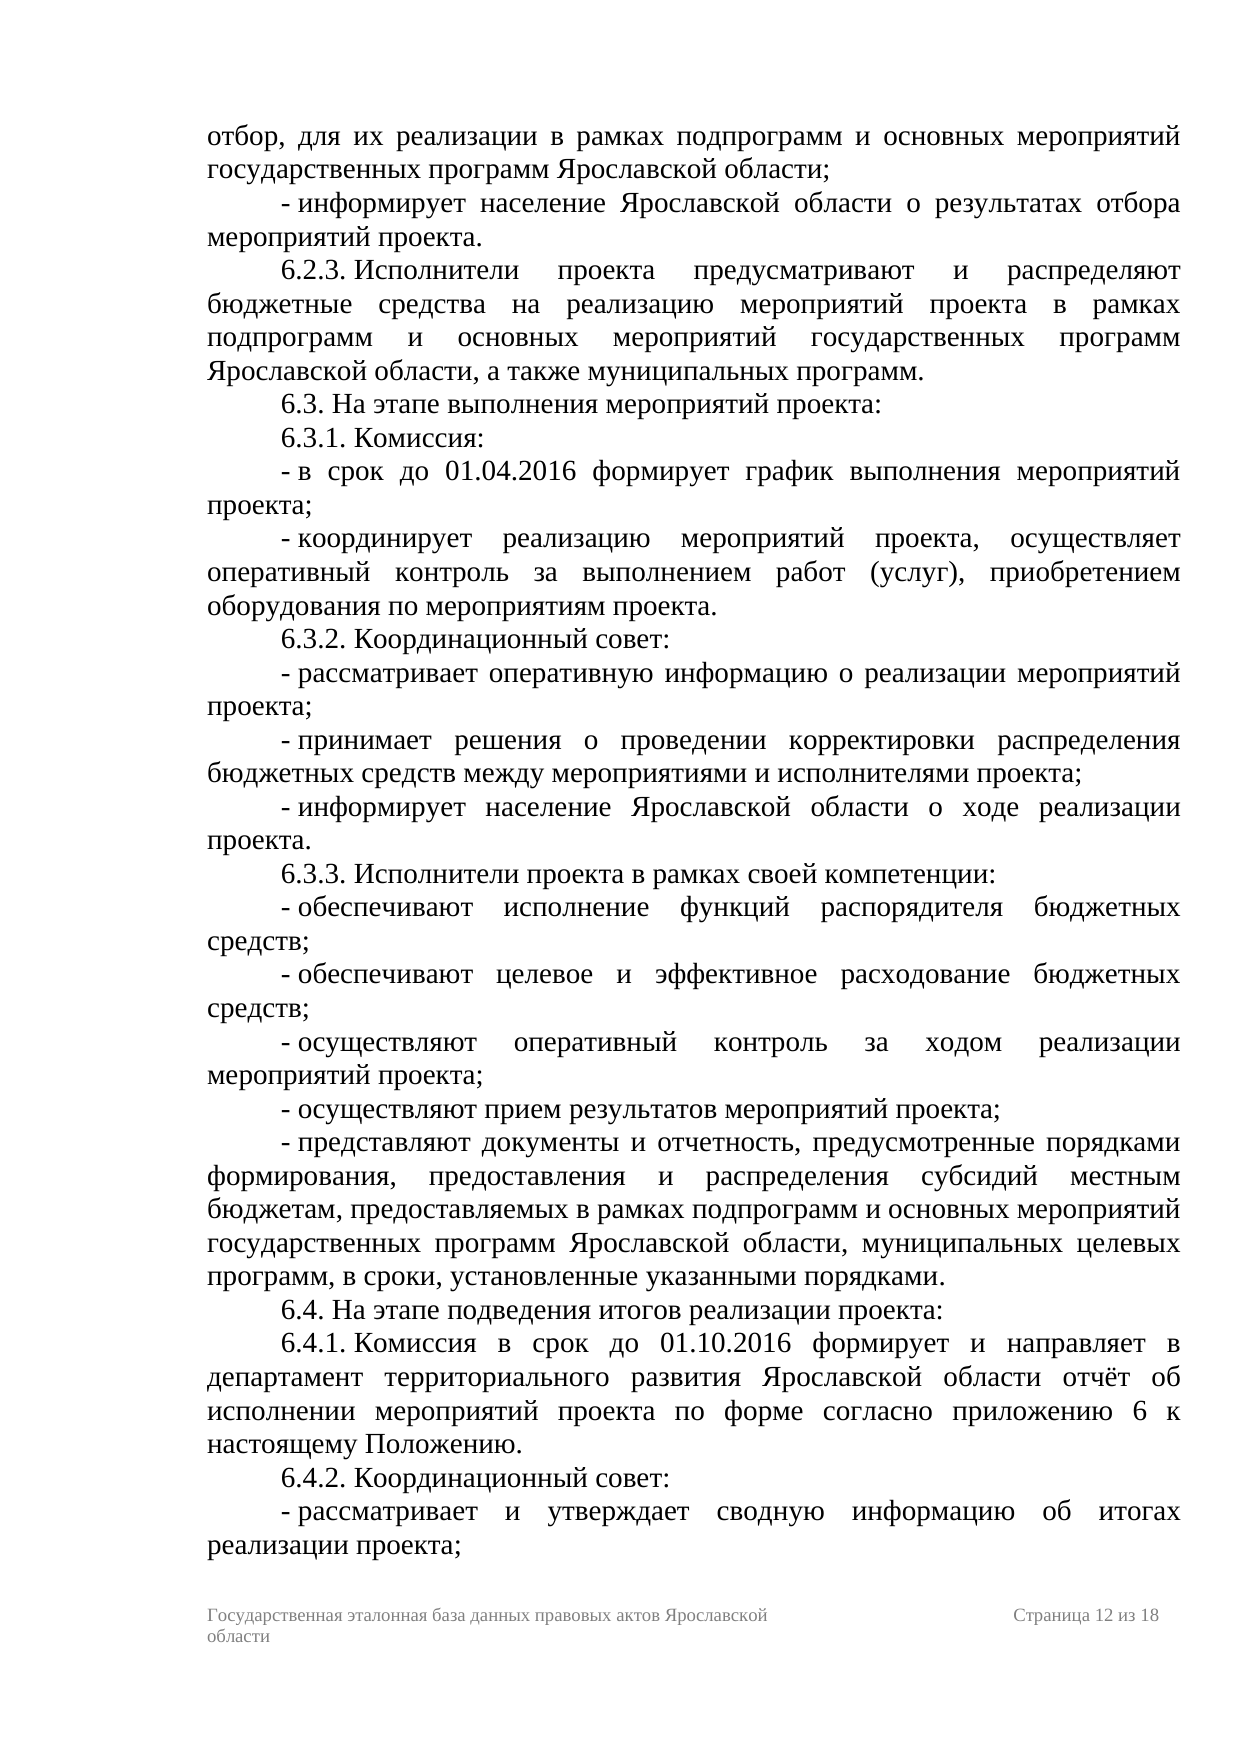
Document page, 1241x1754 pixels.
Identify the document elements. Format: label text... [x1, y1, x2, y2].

text 6.3.2. Координационный совет: [207, 621, 1181, 655]
text 6.3.3. Исполнители проекта в рамках своей компетенции: [207, 856, 1181, 889]
text 6.2.3. Исполнители проекта предусматривают и распределяют бюджетные средства на реализацию мероприятий проекта в рамках подпрограмм и основных мероприятий государственных программ Ярославской области, а также муниципальных программ. [207, 252, 1181, 386]
text - принимает решения о проведении корректировки распределения бюджетных средств между мероприятиями и исполнителями проекта; [207, 722, 1181, 789]
text - осуществляют оперативный контроль за ходом реализации мероприятий проекта; [207, 1024, 1181, 1091]
text 6.4.1. Комиссия в срок до 01.10.2016 формирует и направляет в департамент территориального развития Ярославской области отчёт об исполнении мероприятий проекта по форме согласно приложению 6 к настоящему Положению. [207, 1326, 1181, 1460]
text - в срок до 01.04.2016 формирует график выполнения мероприятий проекта; [207, 453, 1181, 521]
text - рассматривает оперативную информацию о реализации мероприятий проекта; [207, 655, 1181, 722]
text 6.4. На этапе подведения итогов реализации проекта: [207, 1292, 1181, 1326]
text - обеспечивают целевое и эффективное расходование бюджетных средств; [207, 957, 1181, 1024]
text - обеспечивают исполнение функций распорядителя бюджетных средств; [207, 889, 1181, 957]
text - информирует население Ярославской области о результатах отбора мероприятий проекта. [207, 185, 1181, 252]
text - рассматривает и утверждает сводную информацию об итогах реализации проекта; [207, 1493, 1181, 1560]
text - представляют документы и отчетность, предусмотренные порядками формирования, предоставления и распределения субсидий местным бюджетам, предоставляемых в рамках подпрограмм и основных мероприятий государственных программ Ярославской области, муниципальных целевых программ, в сроки, установленные указанными порядками. [207, 1124, 1181, 1292]
text - информирует население Ярославской области о ходе реализации проекта. [207, 789, 1181, 856]
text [207, 118, 1181, 185]
text 6.4.2. Координационный совет: [207, 1460, 1181, 1493]
text - координирует реализацию мероприятий проекта, осуществляет оперативный контроль за выполнением работ (услуг), приобретением оборудования по мероприятиям проекта. [207, 521, 1181, 621]
text - осуществляют прием результатов мероприятий проекта; [207, 1091, 1181, 1124]
text 6.3. На этапе выполнения мероприятий проекта: [207, 386, 1181, 420]
text 6.3.1. Комиссия: [207, 420, 1181, 453]
